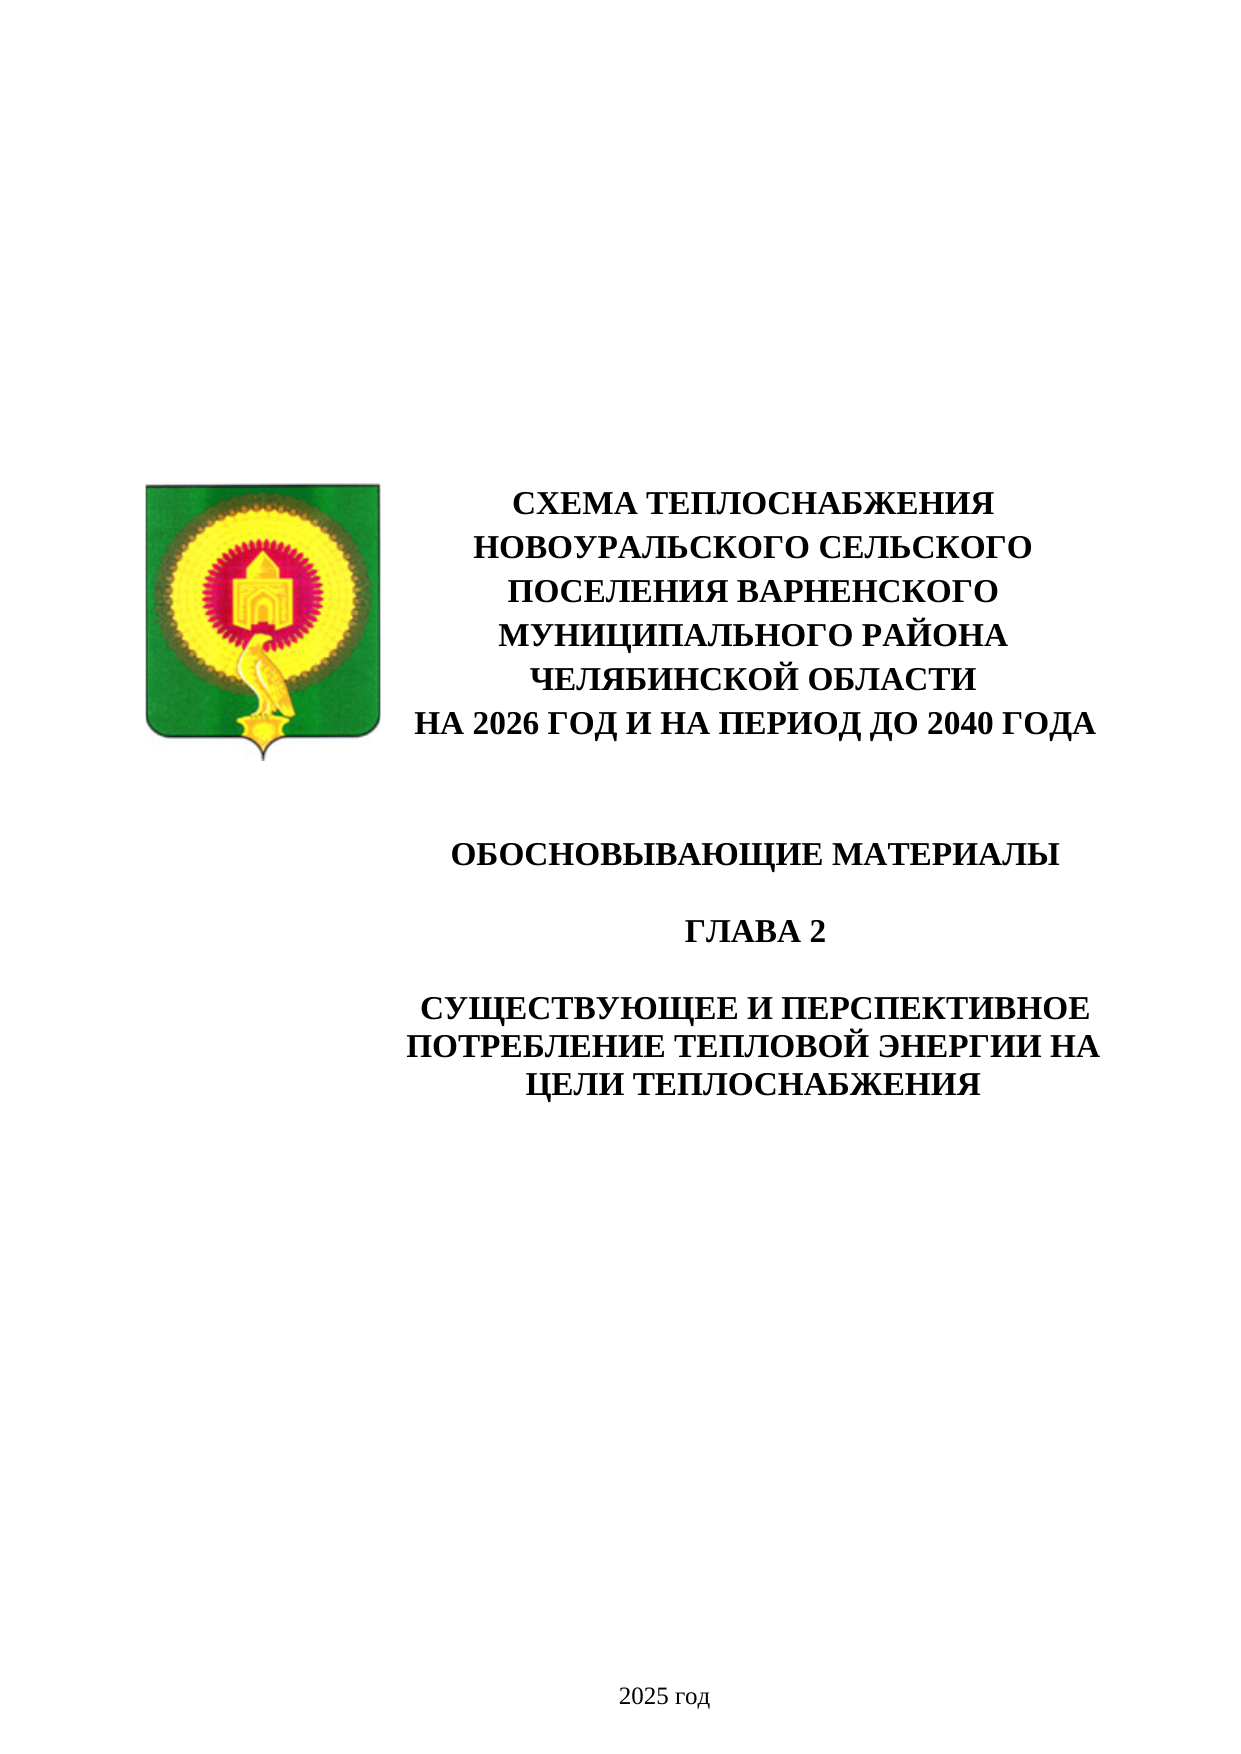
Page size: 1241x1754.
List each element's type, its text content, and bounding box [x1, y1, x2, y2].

table_header [142, 483, 384, 1143]
picture [145, 483, 381, 761]
table_header Схема теплоснабжения новоуральского сельского поселения варненского муниципального района челябинской области на 2026 год и на период ДО 2040 ГОДА Обосновывающие материалы Глава 2 Существующее и Перспективное потребление тепловой энергии на цели теплоснабжения [384, 483, 1122, 1143]
